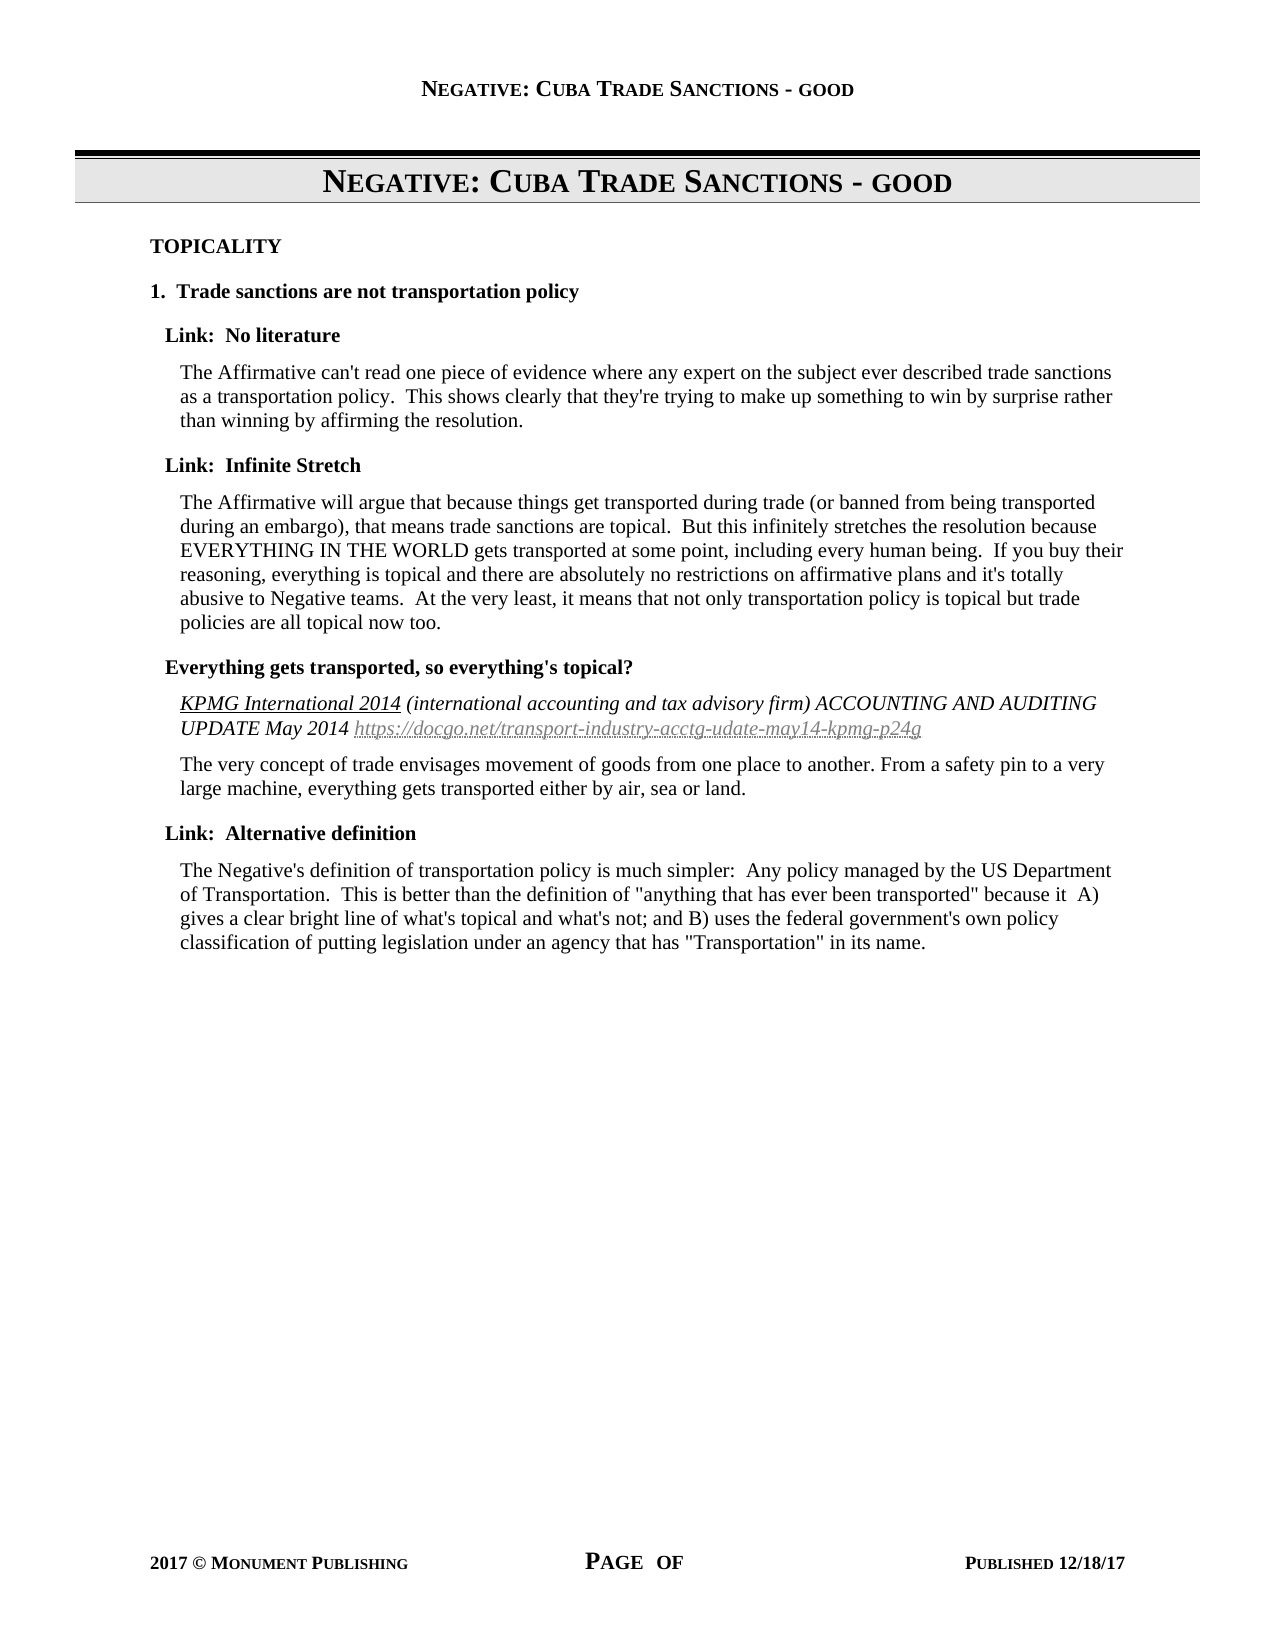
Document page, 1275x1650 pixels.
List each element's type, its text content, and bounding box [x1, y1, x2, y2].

title Negative: Cuba Trade Sanctions - good [75, 159, 1200, 202]
text TOPICALITY [150, 234, 1125, 258]
text The Negative's definition of transportation policy is much simpler: Any policy managed by the US Department of Transportation. This is better than the definition of "anything that has ever been transported" because it A) gives a clear bright line of what's topical and what's not; and B) uses the federal government's own policy classification of putting legislation under an agency that has "Transportation" in its name. [180, 857, 1125, 954]
text Link: Alternative definition [165, 821, 1125, 845]
text KPMG International 2014 (international accounting and tax advisory firm) ACCOUNTING AND AUDITING UPDATE May 2014 https://docgo.net/transport-industry-acctg-udate-may14-kpmg-p24g [180, 691, 1125, 739]
text The Affirmative will argue that because things get transported during trade (or banned from being transported during an embargo), that means trade sanctions are topical. But this infinitely stretches the resolution because EVERYTHING IN THE WORLD gets transported at some point, including every human being. If you buy their reasoning, everything is topical and there are absolutely no restrictions on affirmative plans and it's totally abusive to Negative teams. At the very least, it means that not only transportation policy is topical but trade policies are all topical now too. [180, 489, 1125, 634]
text Link: Infinite Stretch [165, 453, 1125, 477]
text Link: No literature [165, 323, 1125, 347]
text 1. Trade sanctions are not transportation policy [150, 278, 1125, 303]
text Everything gets transported, so everything's topical? [165, 655, 1125, 679]
text The Affirmative can't read one piece of evidence where any expert on the subject ever described trade sanctions as a transportation policy. This shows clearly that they're trying to make up something to win by surprise rather than winning by affirming the resolution. [180, 360, 1125, 432]
text The very concept of trade envisages movement of goods from one place to another. From a safety pin to a very large machine, everything gets transported either by air, sea or land. [180, 752, 1125, 800]
